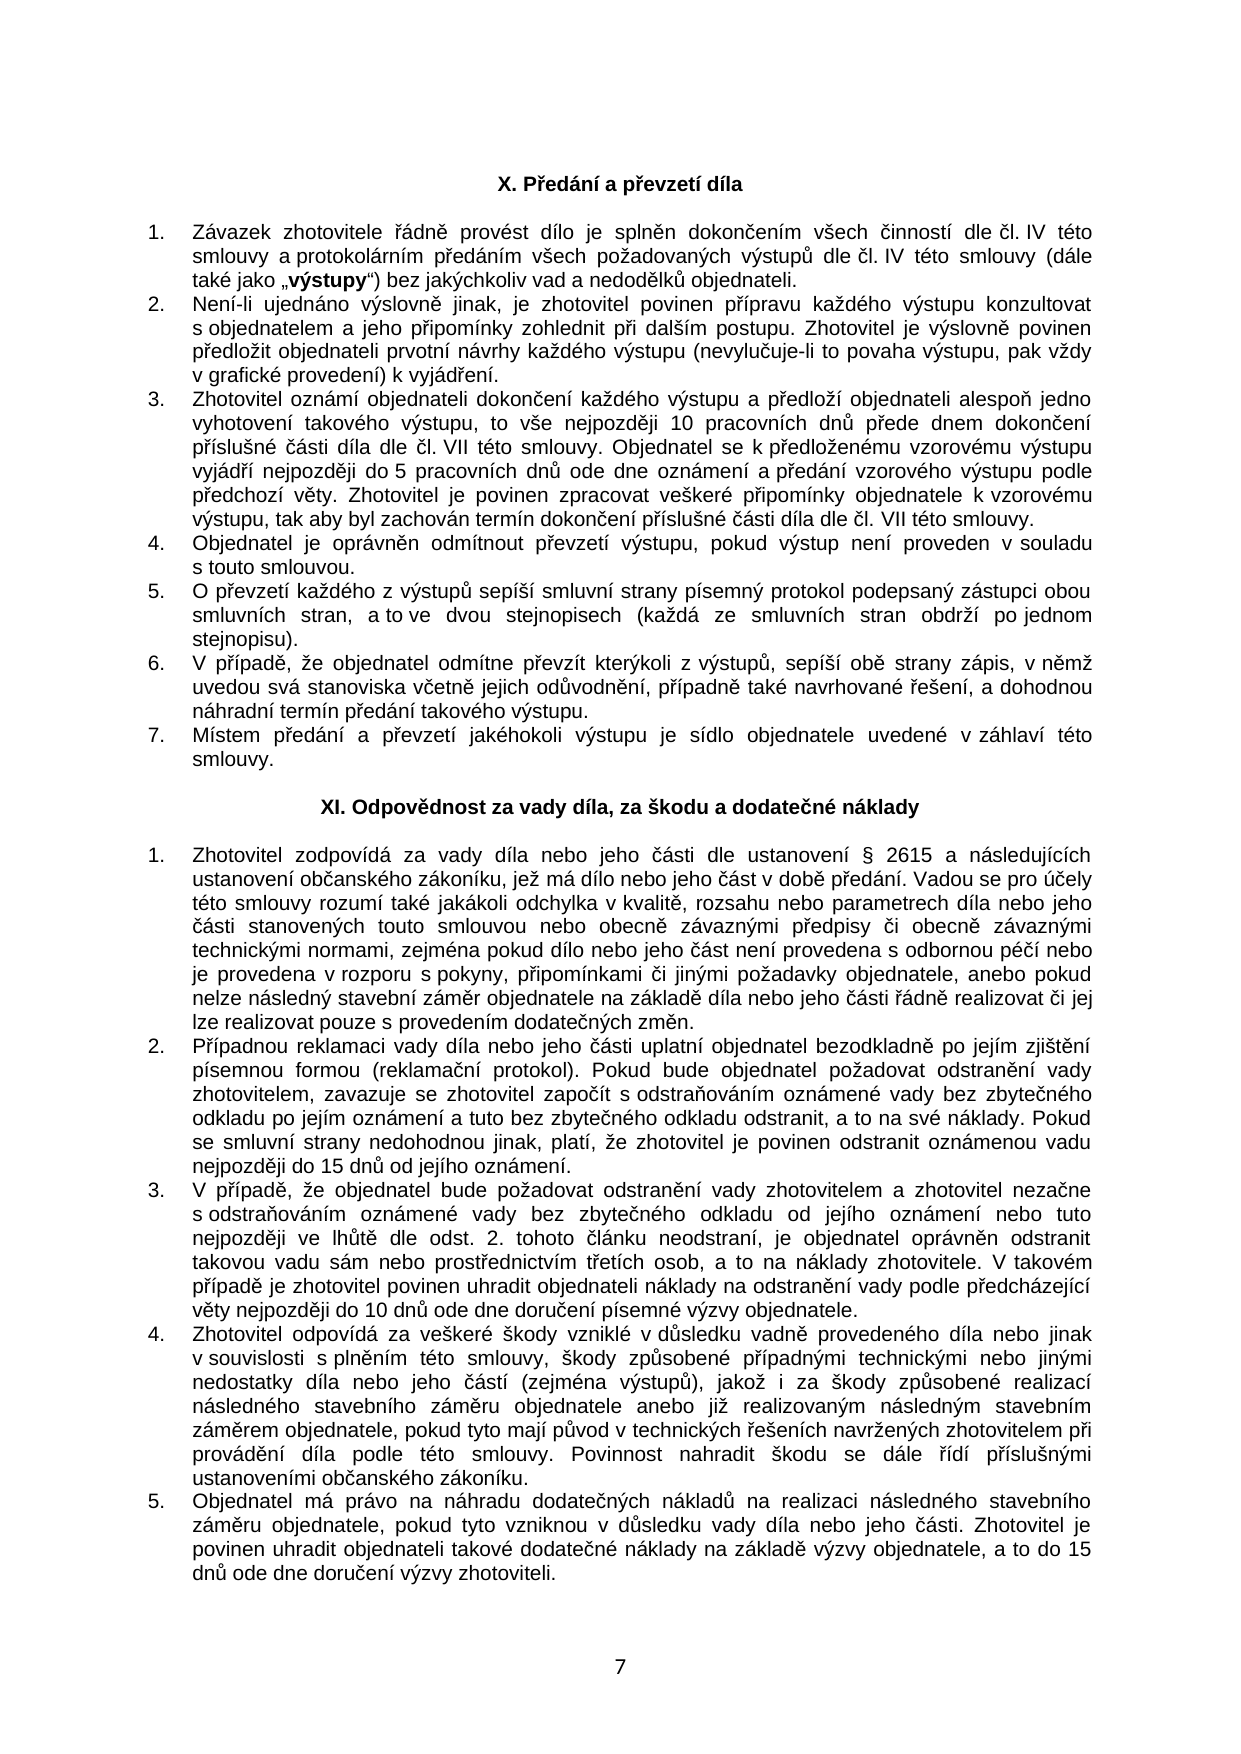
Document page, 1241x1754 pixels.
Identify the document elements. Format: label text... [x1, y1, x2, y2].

text XI. Odpovědnost za vady díla, za škodu a dodatečné náklady [148, 794, 1092, 818]
list Zhotovitel zodpovídá za vady díla nebo jeho části dle ustanovení § následujících ustanovení občanského zákoníku, jež má dílo nebo jeho část v době předání. Vadou se pro účely této smlouvy rozumí také jakákoli odchylka v kvalitě, rozsahu nebo parametrech díla nebo jeho části stanovených touto smlouvou nebo obecně závaznými předpisy či obecně závaznými technickými normami, zejména pokud dílo nebo jeho část není provedena s odbornou péčí nebo je provedena v rozporu s pokyny, připomínkami či jinými požadavky objednatele, anebo pokud nelze následný stavební záměr objednatele na základě díla nebo jeho části řádně realizovat či jej lze realizovat pouze s provedením dodatečných změn. [148, 842, 1092, 1034]
list Zhotovitel oznámí objednateli dokončení každého výstupu a předloží objednateli alespoň jedno vyhotovení takového výstupu, to vše nejpozději 10 pracovních dnů přede dnem dokončení příslušné části díla dle čl. VII této smlouvy. Objednatel se k předloženému vzorovému výstupu vyjádří nejpozději do 5 pracovních dnů ode dne oznámení a předání vzorového výstupu podle předchozí věty. Zhotovitel je povinen zpracovat veškeré připomínky objednatele k vzorovému výstupu, tak aby byl zachován termín dokončení příslušné části díla dle čl. VII této smlouvy. [148, 387, 1092, 531]
list Zhotovitel odpovídá za veškeré škody vzniklé v důsledku vadně provedeného díla nebo jinak v souvislosti s plněním této smlouvy, škody způsobené případnými technickými nebo jinými nedostatky díla nebo jeho částí (zejména výstupů), jakož i za škody způsobené realizací následného stavebního záměru objednatele anebo již realizovaným následným stavebním záměrem objednatele, pokud tyto mají původ v technických řešeních navržených zhotovitelem při provádění díla podle této smlouvy. Povinnost nahradit škodu se dále řídí příslušnými ustanoveními občanského zákoníku. [148, 1322, 1092, 1489]
list O převzetí každého z výstupů sepíší smluvní strany písemný protokol podepsaný zástupci obou smluvních stran, a to ve dvou stejnopisech (každá ze smluvních stran obdrží po jednom stejnopisu). [148, 579, 1092, 651]
list Objednatel je oprávněn odmítnout převzetí výstupu, pokud výstup není proveden v souladu s touto smlouvou. [148, 531, 1092, 579]
list Objednatel má právo na náhradu dodatečných nákladů na realizaci následného stavebního záměru objednatele, pokud tyto vzniknou v důsledku vady díla nebo jeho části. Zhotovitel je povinen uhradit objednateli takové dodatečné náklady na základě výzvy objednatele, a to do 15 dnů ode dne doručení výzvy zhotoviteli. [148, 1489, 1092, 1585]
list Závazek zhotovitele řádně provést dílo je splněn dokončením všech činností dle čl. IV této smlouvy a protokolárním předáním všech požadovaných výstupů dle čl. IV této smlouvy (dále také jako „výstupy“) bez jakýchkoliv vad a nedodělků objednateli. [148, 219, 1092, 291]
text X. Předání a převzetí díla [148, 172, 1092, 196]
list Případnou reklamaci vady díla nebo jeho části uplatní objednatel bezodkladně po jejím zjištění písemnou formou (reklamační protokol). Pokud bude objednatel požadovat odstranění vady zhotovitelem, zavazuje se zhotovitel započít s odstraňováním oznámené vady bez zbytečného odkladu po jejím oznámení a tuto bez zbytečného odkladu odstranit, a to na své náklady. Pokud se smluvní strany nedohodnou jinak, platí, že zhotovitel je povinen odstranit oznámenou vadu nejpozději do 15 dnů od jejího oznámení. [148, 1034, 1092, 1178]
list V případě, že objednatel odmítne převzít kterýkoli z výstupů, sepíší obě strany zápis, v němž uvedou svá stanoviska včetně jejich odůvodnění, případně také navrhované řešení, a dohodnou náhradní termín předání takového výstupu. [148, 651, 1092, 723]
list V případě, že objednatel bude požadovat odstranění vady zhotovitelem a zhotovitel nezačne s odstraňováním oznámené vady bez zbytečného odkladu od jejího oznámení nebo tuto nejpozději ve lhůtě dle odst. 2. tohoto článku neodstraní, je objednatel oprávněn odstranit takovou vadu sám nebo prostřednictvím třetích osob, a to na náklady zhotovitele. V takovém případě je zhotovitel povinen uhradit objednateli náklady na odstranění vady podle předcházející věty nejpozději do 10 dnů ode dne doručení písemné výzvy objednatele. [148, 1178, 1092, 1322]
list Místem předání a převzetí jakéhokoli výstupu je sídlo objednatele uvedené v záhlaví této smlouvy. [148, 723, 1092, 771]
list Není-li ujednáno výslovně jinak, je zhotovitel povinen přípravu každého výstupu konzultovat s objednatelem a jeho připomínky zohlednit při dalším postupu. Zhotovitel je výslovně povinen předložit objednateli prvotní návrhy každého výstupu (nevylučuje-li to povaha výstupu, pak vždy v grafické provedení) k vyjádření. [148, 291, 1092, 387]
